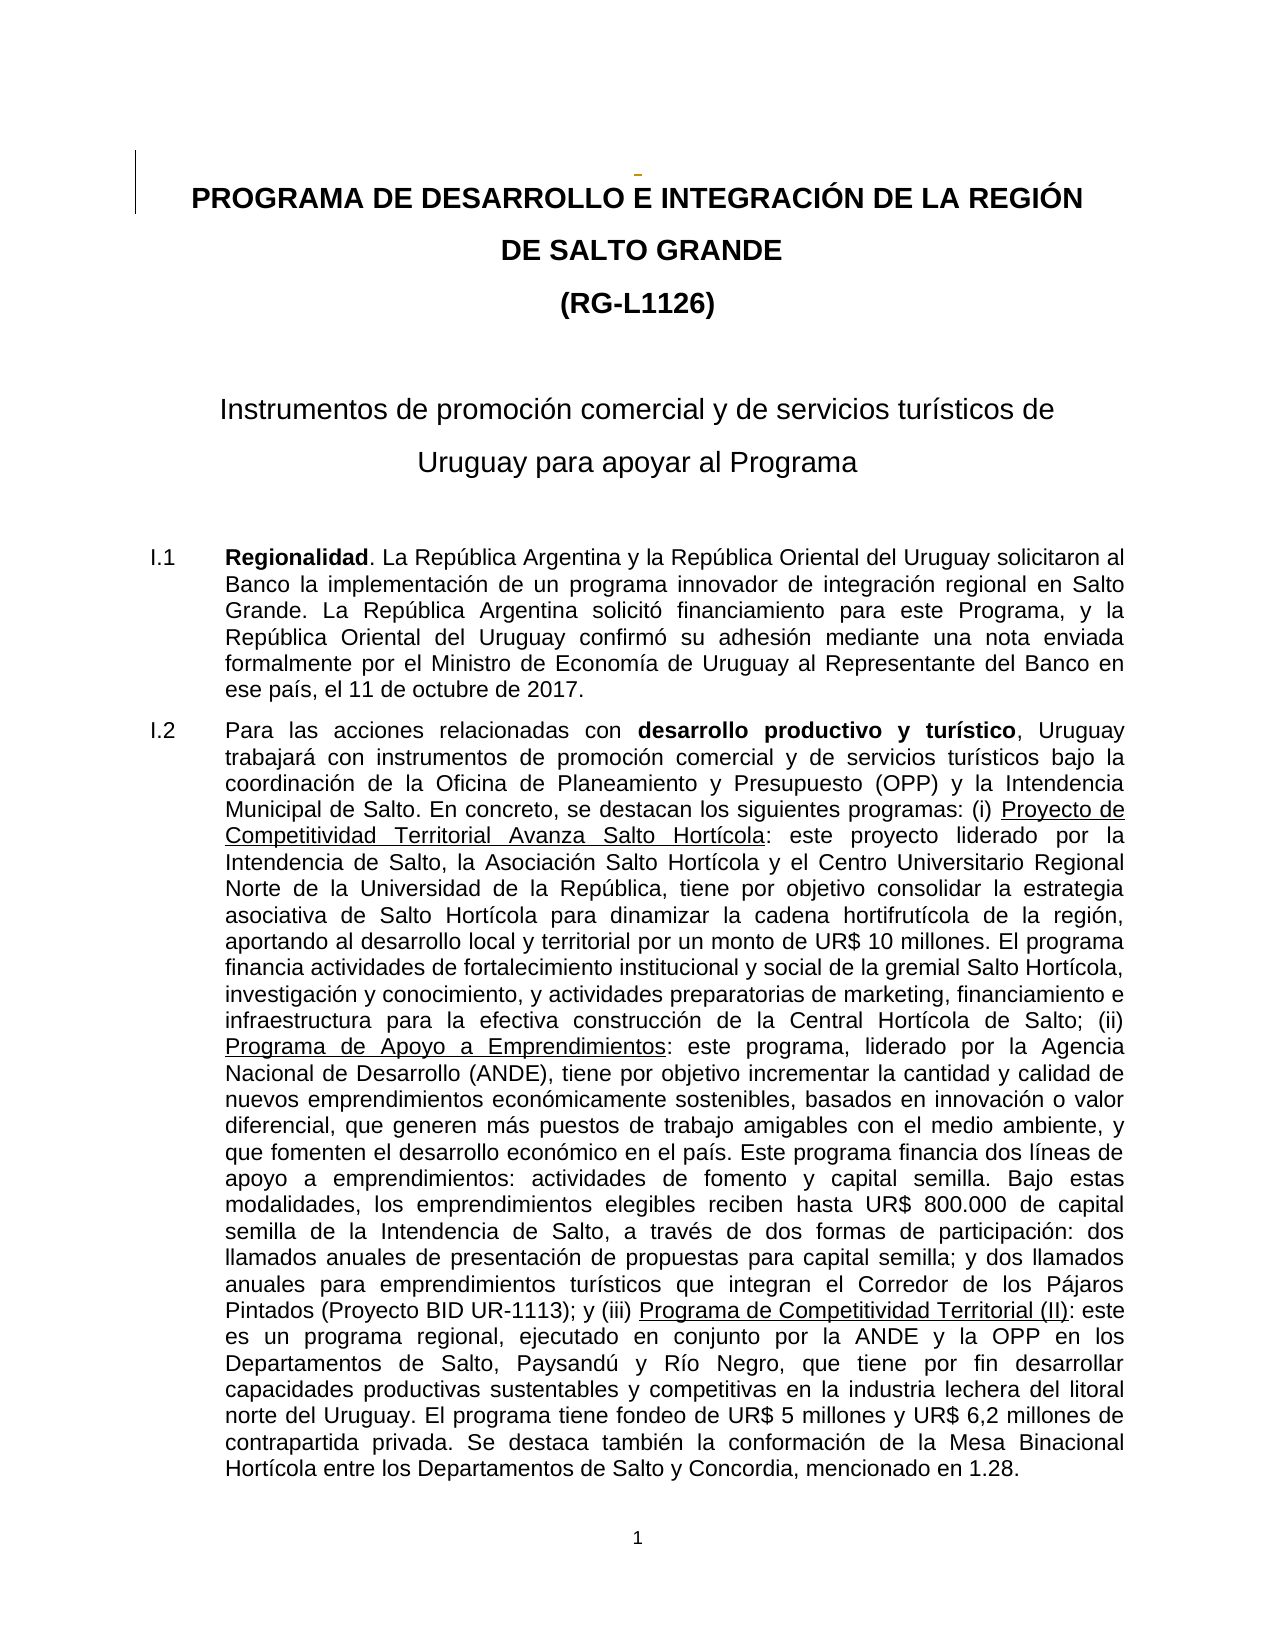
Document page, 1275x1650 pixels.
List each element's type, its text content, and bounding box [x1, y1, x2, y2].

text Instrumentos de promoción comercial y de servicios turísticos de [150, 392, 1125, 425]
text Uruguay para apoyar al Programa [150, 445, 1125, 478]
text (RG-L1126) [150, 286, 1125, 320]
text Regionalidad. La República Argentina y la República Oriental del Uruguay solicitaron al Banco la implementación de un programa innovador de integración regional en Salto Grande. La República Argentina solicitó financiamiento para este Programa, y la República Oriental del Uruguay confirmó su adhesión mediante una nota enviada formalmente por el Ministro de Economía de Uruguay al Representante del Banco en ese país, el 11 de octubre de 2017. [150, 544, 1125, 702]
text PROGRAMA DE DESARROLLO E INTEGRACIÓN DE LA REGIÓN [150, 150, 1125, 214]
text Para las acciones relacionadas con desarrollo productivo y turístico, Uruguay trabajará con instrumentos de promoción comercial y de servicios turísticos bajo la coordinación de la Oficina de Planeamiento y Presupuesto (OPP) y la Intendencia Municipal de Salto. En concreto, se destacan los siguientes programas: (i) Proyecto de Competitividad Territorial Avanza Salto Hortícola: este proyecto liderado por la Intendencia de Salto, la Asociación Salto Hortícola y el Centro Universitario Regional Norte de la Universidad de la República, tiene por objetivo consolidar la estrategia asociativa de Salto Hortícola para dinamizar la cadena hortifrutícola de la región, aportando al desarrollo local y territorial por un monto de UR$ 10 millones. El programa financia actividades de fortalecimiento institucional y social de la gremial Salto Hortícola, investigación y conocimiento, y actividades preparatorias de marketing, financiamiento e infraestructura para la efectiva construcción de la Central Hortícola de Salto; (ii) Programa de Apoyo a Emprendimientos: este programa, liderado por la Agencia Nacional de Desarrollo (ANDE), tiene por objetivo incrementar la cantidad y calidad de nuevos emprendimientos económicamente sostenibles, basados en innovación o valor diferencial, que generen más puestos de trabajo amigables con el medio ambiente, y que fomenten el desarrollo económico en el país. Este programa financia dos líneas de apoyo a emprendimientos: actividades de fomento y capital semilla. Bajo estas modalidades, los emprendimientos elegibles reciben hasta UR$ 800.000 de capital semilla de la Intendencia de Salto, a través de dos formas de participación: dos llamados anuales de presentación de propuestas para capital semilla; y dos llamados anuales para emprendimientos turísticos que integran el Corredor de los Pájaros Pintados (Proyecto BID UR-1113); y (iii) Programa de Competitividad Territorial (II): este es un programa regional, ejecutado en conjunto por la ANDE y la OPP en los Departamentos de Salto, Paysandú y Río Negro, que tiene por fin desarrollar capacidades productivas sustentables y competitivas en la industria lechera del litoral norte del Uruguay. El programa tiene fondeo de UR$ 5 millones y UR$ 6,2 millones de contrapartida privada. Se destaca también la conformación de la Mesa Binacional Hortícola entre los Departamentos de Salto y Concordia, mencionado en 1.28. [150, 717, 1125, 1481]
text DE SALTO GRANDE [150, 233, 1125, 267]
